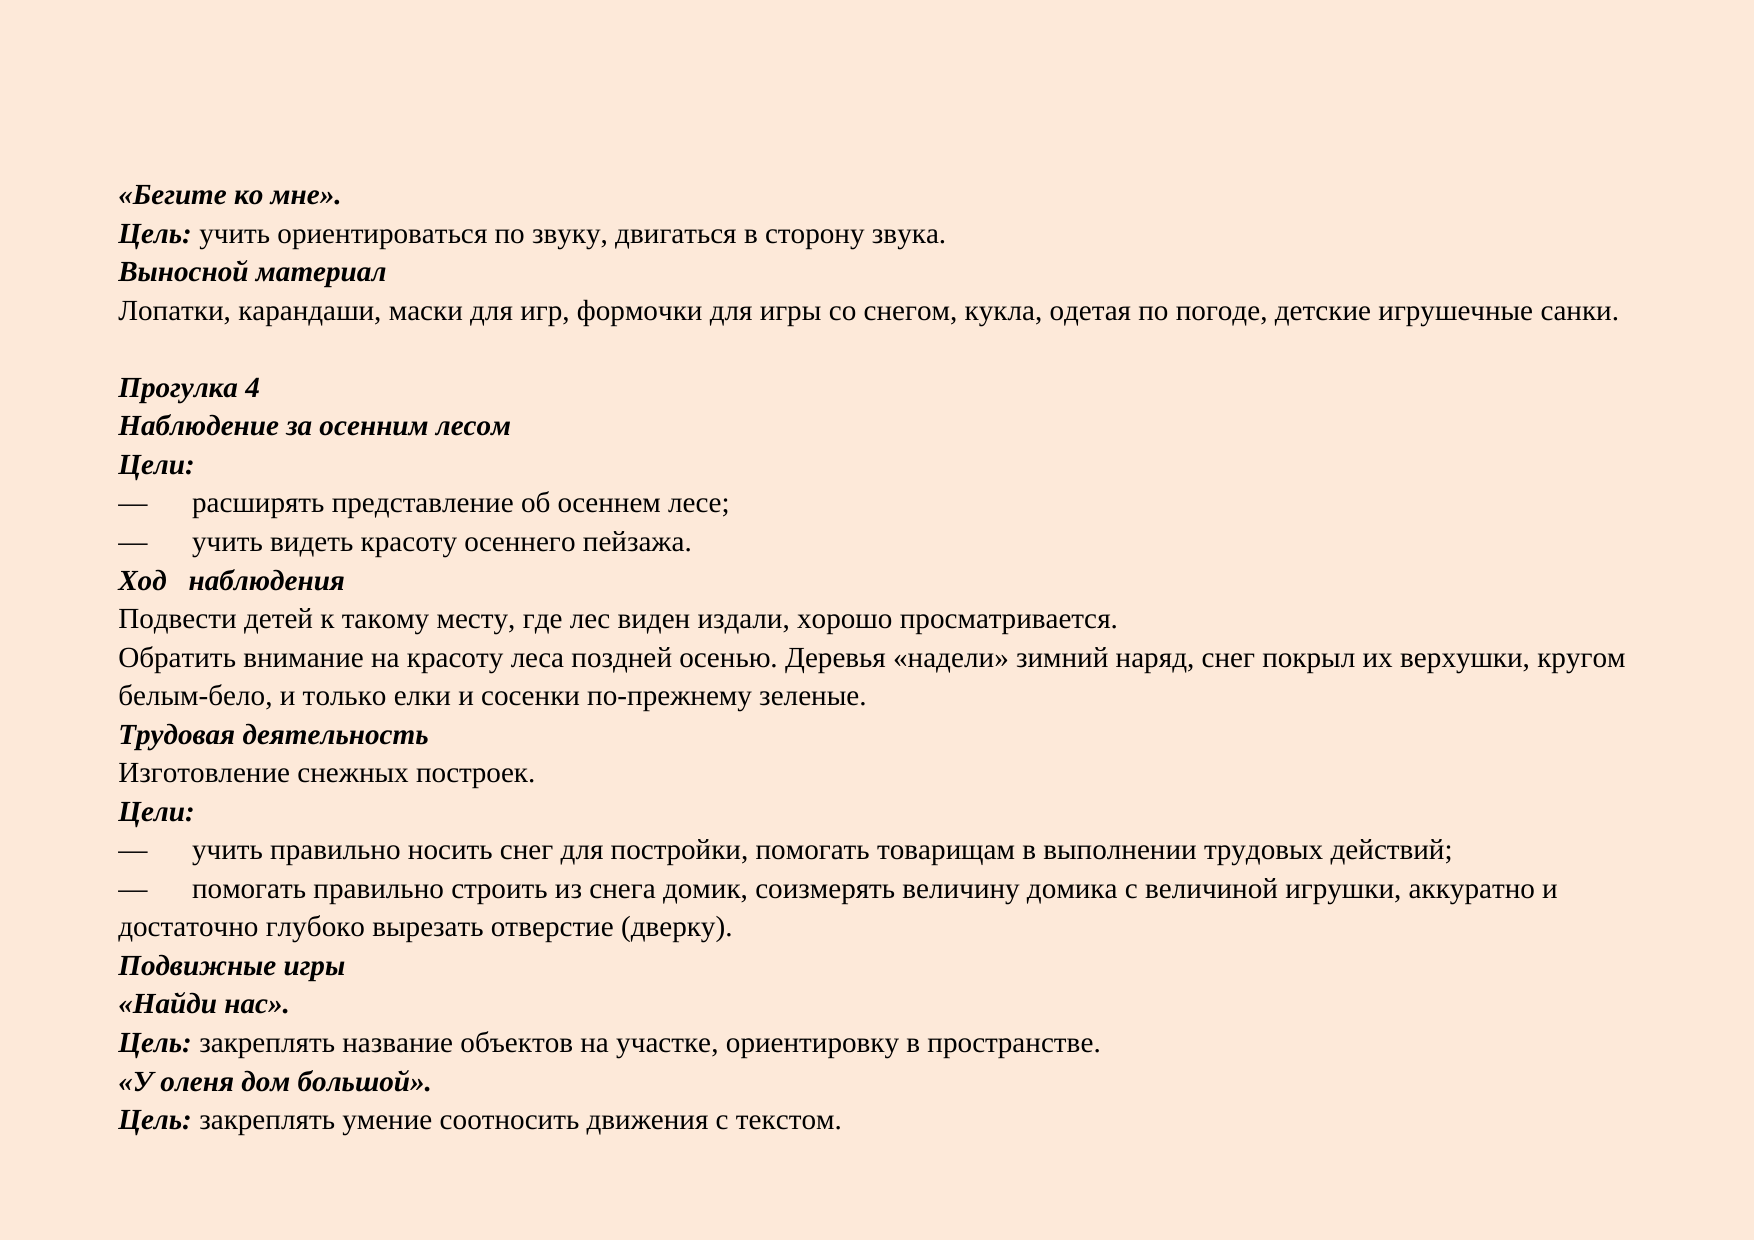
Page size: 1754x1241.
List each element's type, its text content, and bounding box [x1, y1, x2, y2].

text — помогать правильно строить из снега домик, соизмерять величину домика с величиной игрушки, аккуратно и достаточно глубоко вырезать отверстие (дверку). [118, 871, 1636, 943]
text Цели: [118, 794, 1636, 827]
text Цель: учить ориентироваться по звуку, двигаться в сторону звука. [118, 216, 1636, 249]
text — учить видеть красоту осеннего пейзажа. [118, 524, 1636, 558]
text «Бегите ко мне». [118, 177, 1636, 211]
text Ход наблюдения [118, 563, 1636, 596]
text Прогулка 4 [118, 370, 1636, 403]
text «У оленя дом большой». [118, 1064, 1636, 1097]
text Обратить внимание на красоту леса поздней осенью. Деревья «надели» зимний наряд, снег покрыл их верхушки, кругом белым-бело, и только елки и сосенки по-прежнему зеленые. [118, 640, 1636, 712]
text Наблюдение за осенним лесом [118, 408, 1636, 442]
text Подвижные игры [118, 948, 1636, 982]
text — учить правильно носить снег для постройки, помогать товарищам в выполнении трудовых действий; [118, 832, 1636, 866]
text Изготовление снежных построек. [118, 755, 1636, 789]
text Выносной материал [118, 254, 1636, 288]
text — расширять представление об осеннем лесе; [118, 486, 1636, 519]
text Трудовая деятельность [118, 717, 1636, 750]
text «Найди нас». [118, 987, 1636, 1020]
text Лопатки, карандаши, маски для игр, формочки для игры со снегом, кукла, одетая по погоде, детские игрушечные санки. [118, 293, 1636, 326]
text Цель: закреплять название объектов на участке, ориентировку в пространстве. [118, 1025, 1636, 1059]
text Цель: закреплять умение соотносить движения с текстом. [118, 1102, 1636, 1136]
text Цели: [118, 447, 1636, 481]
text Подвести детей к такому месту, где лес виден издали, хорошо просматривается. [118, 601, 1636, 635]
